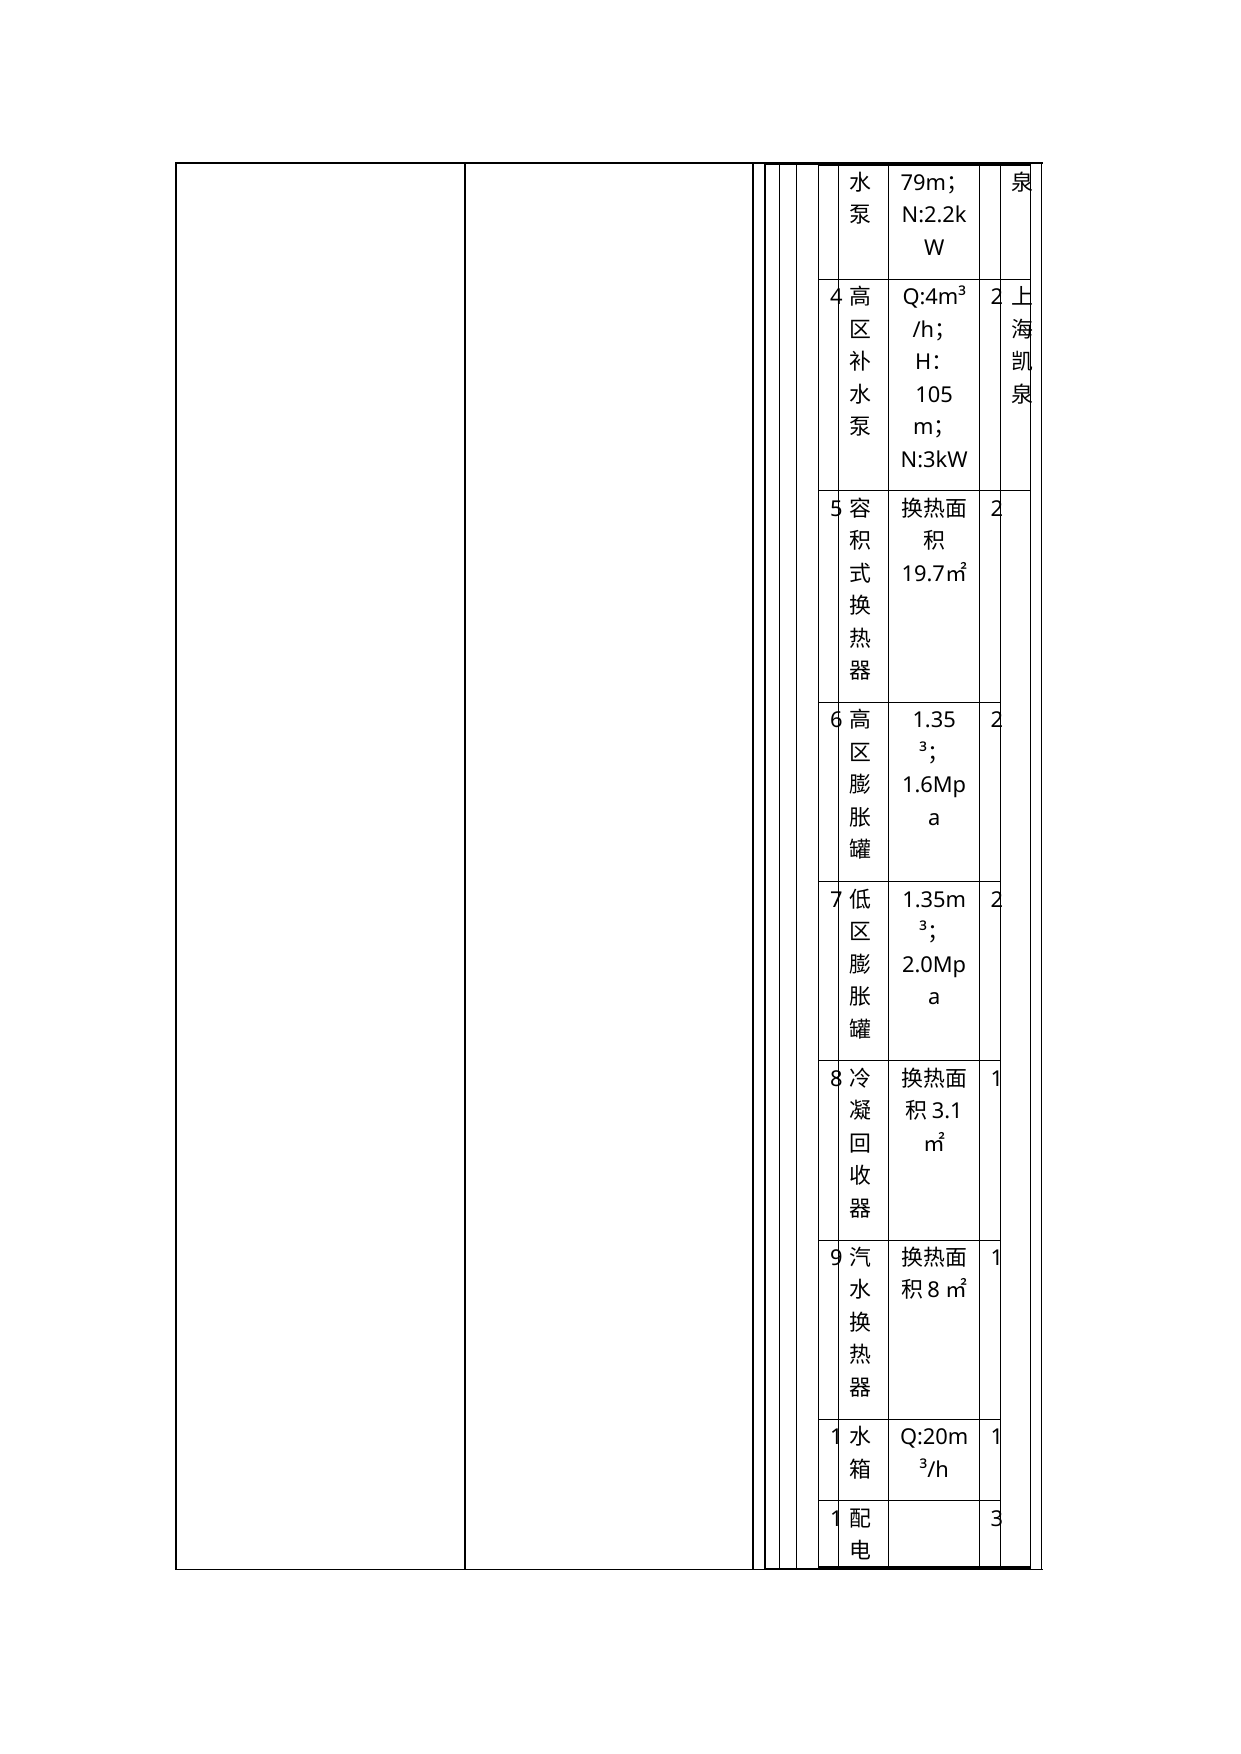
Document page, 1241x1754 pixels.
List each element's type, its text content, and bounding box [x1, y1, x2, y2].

table_cell [839, 703, 888, 881]
table_cell [980, 1501, 1000, 1566]
table_cell [819, 703, 838, 881]
table_cell [819, 280, 838, 490]
table_cell [780, 165, 796, 1568]
table_cell [1001, 280, 1030, 490]
table_cell [889, 1501, 979, 1566]
table_cell [980, 166, 1000, 279]
table_cell [980, 1420, 1000, 1500]
table_cell [980, 1241, 1000, 1419]
table_cell [797, 165, 818, 1568]
table_cell [839, 1501, 888, 1566]
table_cell [1001, 166, 1030, 279]
table_cell [766, 165, 779, 1568]
table_cell [980, 1061, 1000, 1240]
table_cell [889, 280, 979, 490]
table_cell [819, 1501, 838, 1566]
table_cell [889, 1061, 979, 1240]
table_cell [980, 491, 1000, 702]
table_cell [889, 703, 979, 881]
table_cell [819, 1241, 838, 1419]
table_cell [980, 882, 1000, 1060]
table_cell [889, 1241, 979, 1419]
table_cell [1001, 491, 1030, 1566]
table_cell [839, 1241, 888, 1419]
table_cell [839, 280, 888, 490]
table_cell [833, 291, 838, 299]
table_cell [819, 1420, 838, 1500]
table_cell [819, 166, 838, 279]
table_cell [980, 703, 1000, 881]
table_cell [889, 491, 979, 702]
table_cell [466, 164, 752, 1568]
table_cell [839, 1420, 888, 1500]
table_cell [889, 882, 979, 1060]
table_cell 1 [177, 164, 464, 1568]
table_cell [889, 1420, 979, 1500]
table_cell [839, 882, 888, 1060]
table_cell [819, 1061, 838, 1240]
table_cell [839, 1061, 888, 1240]
table_cell [1022, 294, 1030, 303]
table_cell [889, 166, 979, 279]
table_cell [819, 882, 838, 1060]
table_cell [819, 491, 838, 702]
table_cell [839, 491, 888, 702]
table_cell [839, 166, 888, 279]
table_cell [980, 280, 1000, 490]
table_cell [1031, 164, 1041, 1568]
table_cell [833, 713, 838, 726]
table_cell [754, 164, 764, 1568]
